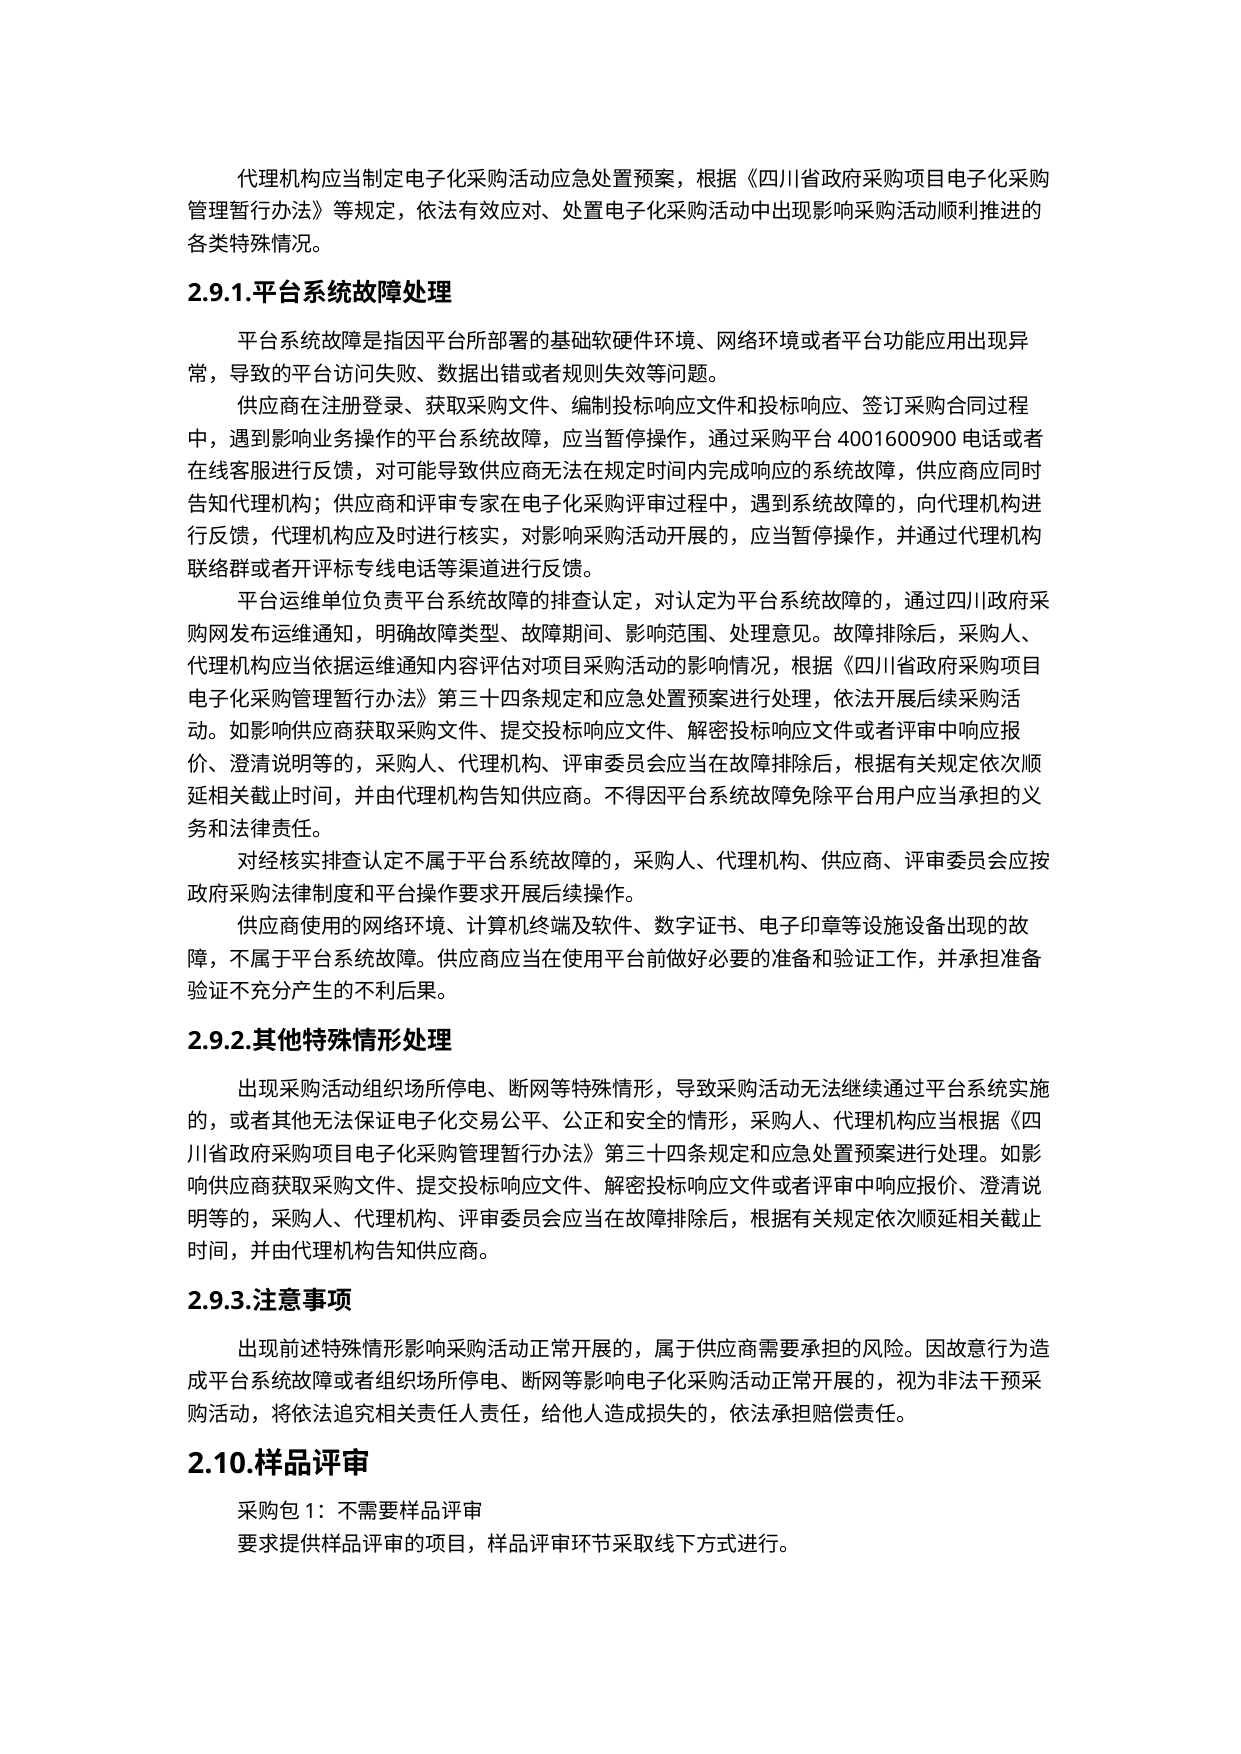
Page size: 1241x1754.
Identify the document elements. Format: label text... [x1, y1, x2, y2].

text 平台系统故障是指因平台所部署的基础软硬件环境、网络环境或者平台功能应用出现异常，导致的平台访问失败、数据出错或者规则失效等问题。 [187, 324, 1053, 389]
text 供应商使用的网络环境、计算机终端及软件、数字证书、电子印章等设施设备出现的故障，不属于平台系统故障。供应商应当在使用平台前做好必要的准备和验证工作，并承担准备验证不充分产生的不利后果。 [187, 909, 1053, 1007]
text 供应商在注册登录、获取采购文件、编制投标响应文件和投标响应、签订采购合同过程中，遇到影响业务操作的平台系统故障，应当暂停操作，通过采购平台4001600900电话或者在线客服进行反馈，对可能导致供应商无法在规定时间内完成响应的系统故障，供应商应同时告知代理机构；供应商和评审专家在电子化采购评审过程中，遇到系统故障的，向代理机构进行反馈，代理机构应及时进行核实，对影响采购活动开展的，应当暂停操作，并通过代理机构联络群或者开评标专线电话等渠道进行反馈。 [187, 389, 1053, 584]
text 2.9.3.注意事项 [187, 1267, 1053, 1332]
text 出现前述特殊情形影响采购活动正常开展的，属于供应商需要承担的风险。因故意行为造成平台系统故障或者组织场所停电、断网等影响电子化采购活动正常开展的，视为非法干预采购活动，将依法追究相关责任人责任，给他人造成损失的，依法承担赔偿责任。 [187, 1332, 1053, 1429]
text 2.10.样品评审 [187, 1429, 1053, 1494]
text 平台运维单位负责平台系统故障的排查认定，对认定为平台系统故障的，通过四川政府采购网发布运维通知，明确故障类型、故障期间、影响范围、处理意见。故障排除后，采购人、代理机构应当依据运维通知内容评估对项目采购活动的影响情况，根据《四川省政府采购项目电子化采购管理暂行办法》第三十四条规定和应急处置预案进行处理，依法开展后续采购活动。如影响供应商获取采购文件、提交投标响应文件、解密投标响应文件或者评审中响应报价、澄清说明等的，采购人、代理机构、评审委员会应当在故障排除后，根据有关规定依次顺延相关截止时间，并由代理机构告知供应商。不得因平台系统故障免除平台用户应当承担的义务和法律责任。 [187, 584, 1053, 844]
text 2.9.2.其他特殊情形处理 [187, 1007, 1053, 1072]
text 2.9.1.平台系统故障处理 [187, 259, 1053, 324]
text 采购包1：不需要样品评审 [187, 1494, 1053, 1527]
text 对经核实排查认定不属于平台系统故障的，采购人、代理机构、供应商、评审委员会应按政府采购法律制度和平台操作要求开展后续操作。 [187, 844, 1053, 909]
text 出现采购活动组织场所停电、断网等特殊情形，导致采购活动无法继续通过平台系统实施的，或者其他无法保证电子化交易公平、公正和安全的情形，采购人、代理机构应当根据《四川省政府采购项目电子化采购管理暂行办法》第三十四条规定和应急处置预案进行处理。如影响供应商获取采购文件、提交投标响应文件、解密投标响应文件或者评审中响应报价、澄清说明等的，采购人、代理机构、评审委员会应当在故障排除后，根据有关规定依次顺延相关截止时间，并由代理机构告知供应商。 [187, 1072, 1053, 1267]
text 代理机构应当制定电子化采购活动应急处置预案，根据《四川省政府采购项目电子化采购管理暂行办法》等规定，依法有效应对、处置电子化采购活动中出现影响采购活动顺利推进的各类特殊情况。 [187, 162, 1053, 259]
text 要求提供样品评审的项目，样品评审环节采取线下方式进行。 [187, 1527, 1053, 1559]
